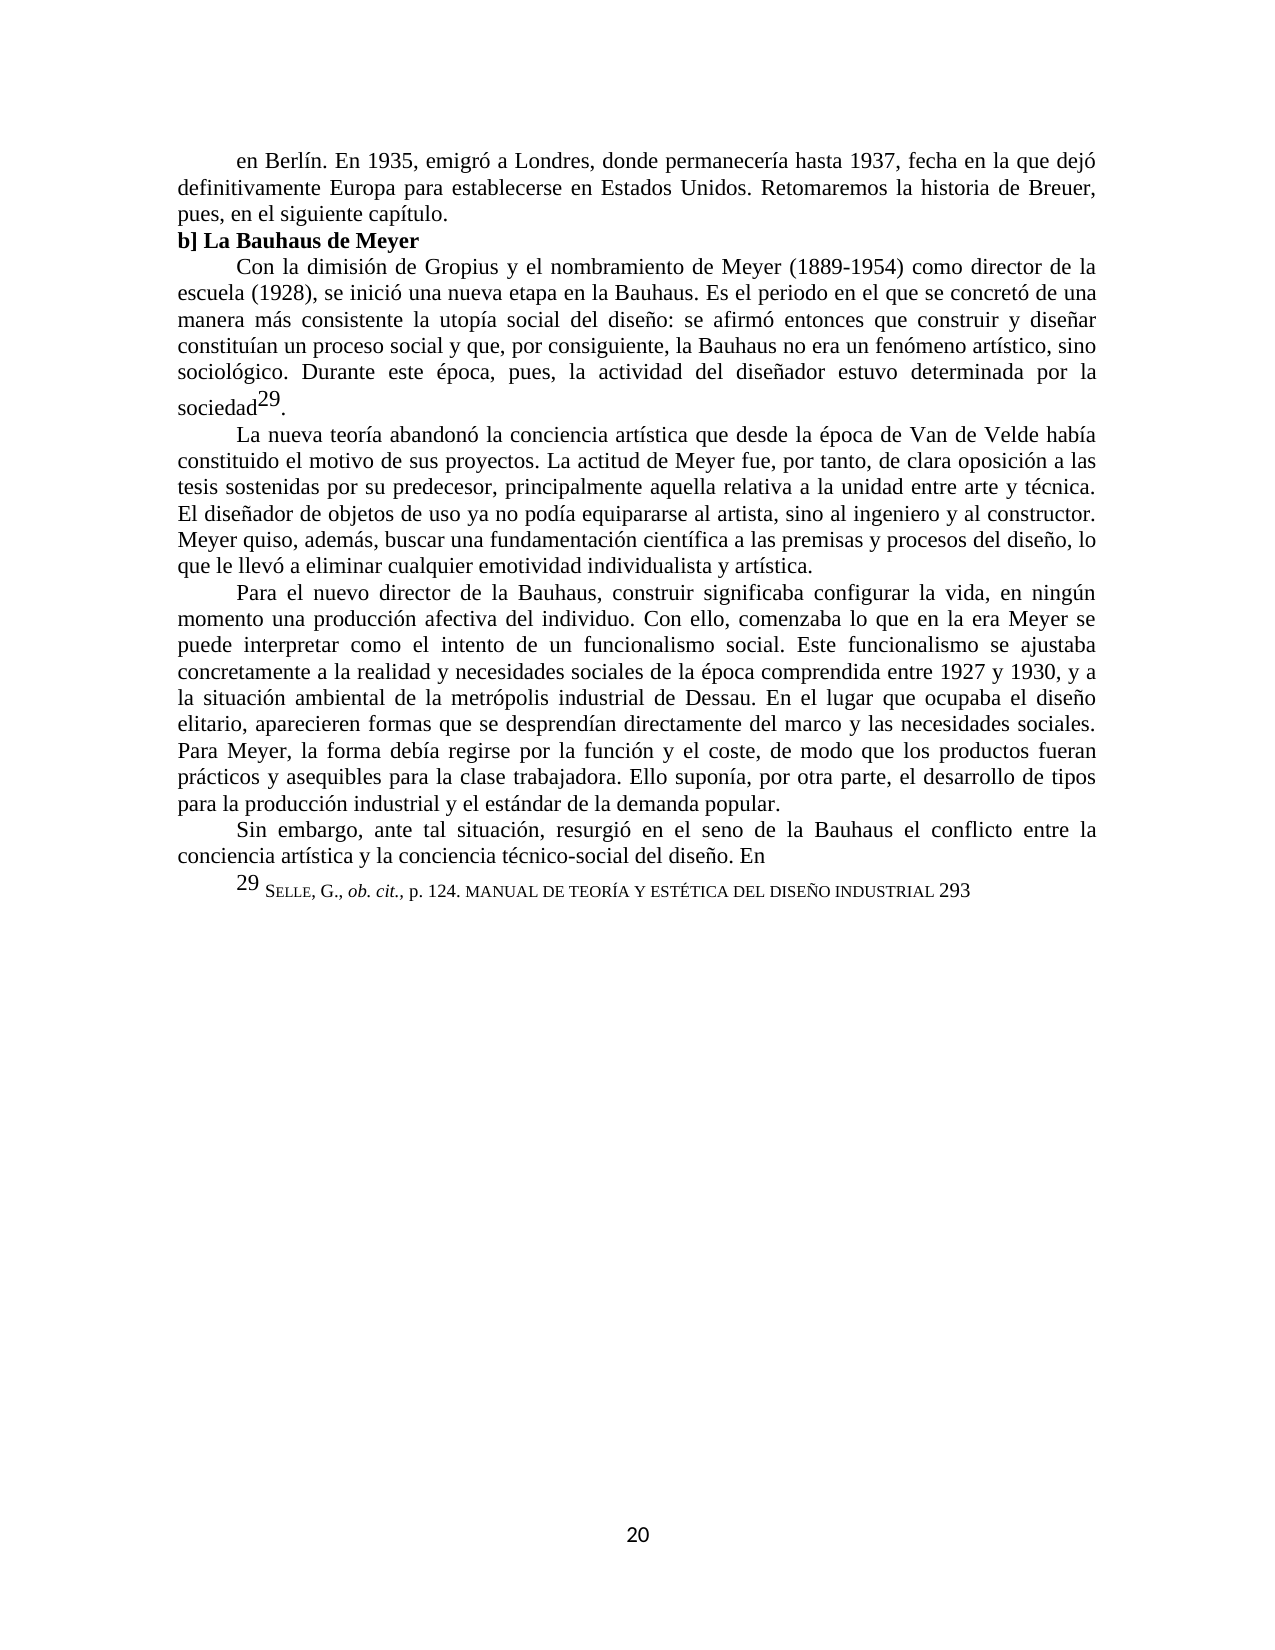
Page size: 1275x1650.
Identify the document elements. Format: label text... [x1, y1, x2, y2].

text Sin embargo, ante tal situación, resurgió en el seno de la Bauhaus el conflicto entre la conciencia artística y la conciencia técnico-social del diseño. En [177, 816, 1098, 869]
text b] La Bauhaus de Meyer [177, 227, 1098, 253]
text Para el nuevo director de la Bauhaus, construir significaba configurar la vida, en ningún momento una producción afectiva del individuo. Con ello, comenzaba lo que en la era Meyer se puede interpretar como el intento de un funcionalismo social. Este funcionalismo se ajustaba concretamente a la realidad y necesidades sociales de la época comprendida entre 1927 y 1930, y a la situación ambiental de la metrópolis industrial de Dessau. En el lugar que ocupaba el diseño elitario, aparecieren formas que se desprendían directamente del marco y las necesidades sociales. Para Meyer, la forma debía regirse por la función y el coste, de modo que los productos fueran prácticos y asequibles para la clase trabajadora. Ello suponía, por otra parte, el desarrollo de tipos para la producción industrial y el estándar de la demanda popular. [177, 579, 1098, 816]
text La nueva teoría abandonó la conciencia artística que desde la época de Van de Velde había constituido el motivo de sus proyectos. La actitud de Meyer fue, por tanto, de clara oposición a las tesis sostenidas por su predecesor, principalmente aquella relativa a la unidad entre arte y técnica. El diseñador de objetos de uso ya no podía equipararse al artista, sino al ingeniero y al constructor. Meyer quiso, además, buscar una fundamentación científica a las premisas y procesos del diseño, lo que le llevó a eliminar cualquier emotividad individualista y artística. [177, 421, 1098, 579]
text Con la dimisión de Gropius y el nombramiento de Meyer (1889-1954) como director de la escuela (1928), se inició una nueva etapa en la Bauhaus. Es el periodo en el que se concretó de una manera más consistente la utopía social del diseño: se afirmó entonces que construir y diseñar constituían un proceso social y que, por consiguiente, la Bauhaus no era un fenómeno artístico, sino sociológico. Durante este época, pues, la actividad del diseñador estuvo determinada por la sociedad29. [177, 253, 1098, 421]
text 29 SELLE, G., ob. cit., p. 124. MANUAL DE TEORÍA Y ESTÉTICA DEL DISEÑO INDUSTRIAL 293 [177, 869, 1098, 903]
text en Berlín. En 1935, emigró a Londres, donde permanecería hasta 1937, fecha en la que dejó definitivamente Europa para establecerse en Estados Unidos. Retomaremos la historia de Breuer, pues, en el siguiente capítulo. [177, 148, 1098, 227]
